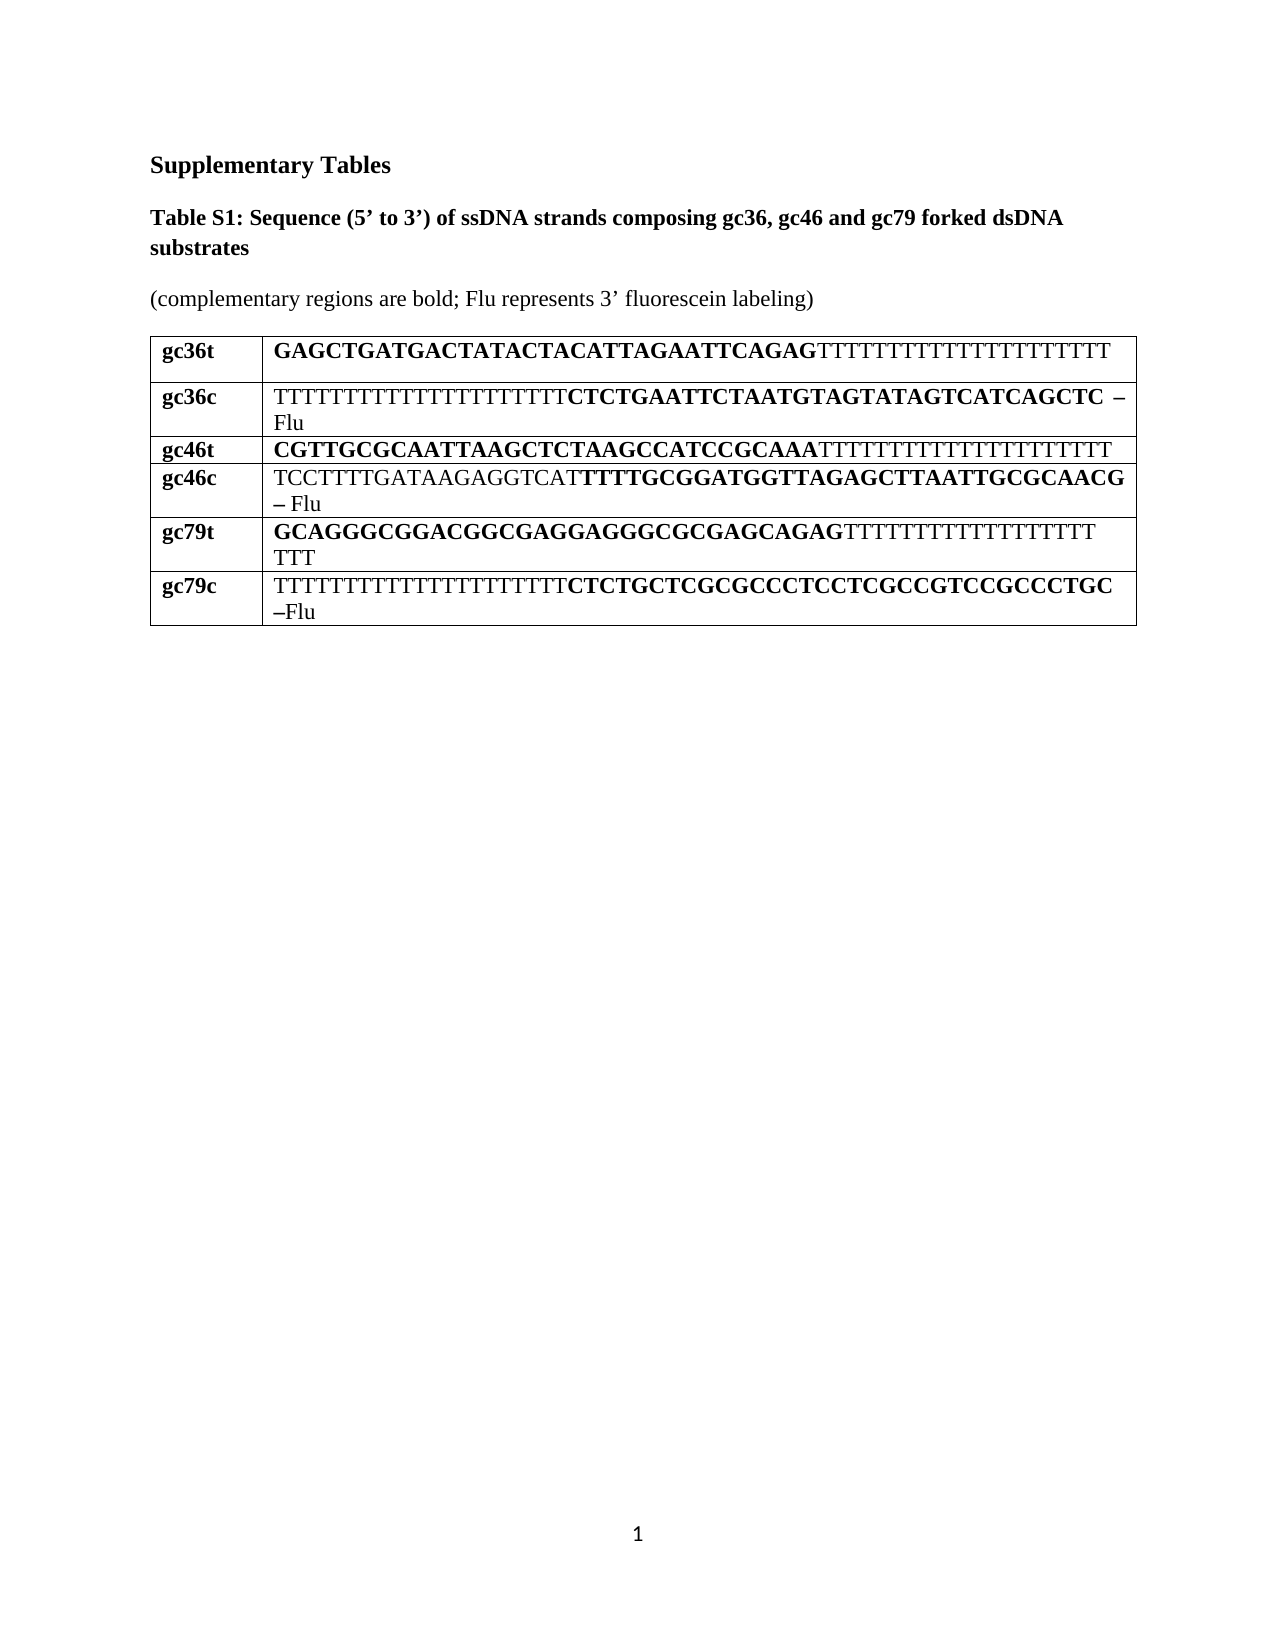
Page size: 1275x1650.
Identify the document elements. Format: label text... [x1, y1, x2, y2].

table_header gc36t [151, 337, 262, 382]
text (complementary regions are bold; Flu represents 3’ fluorescein labeling) [150, 285, 1125, 311]
text Supplementary Tables [150, 150, 1125, 179]
table_cell gc79c [151, 572, 262, 625]
table_cell gc36c [151, 383, 262, 436]
table_cell gc46t [151, 437, 262, 463]
table_cell GCAGGGCGGACGGCGAGGAGGGCGCGAGCAGAGTTTTTTTTTTTTTTTTTT TTT [263, 518, 1136, 571]
table_cell CGTTGCGCAATTAAGCTCTAAGCCATCCGCAAATTTTTTTTTTTTTTTTTTTTT [263, 437, 1136, 463]
table_cell TTTTTTTTTTTTTTTTTTTTTCTCTGAATTCTAATGTAGTATAGTCATCAGCTC – Flu [263, 383, 1136, 436]
table_header GAGCTGATGACTATACTACATTAGAATTCAGAGTTTTTTTTTTTTTTTTTTTTT [263, 337, 1136, 382]
text Table S1: Sequence (5’ to 3’) of ssDNA strands composing gc36, gc46 and gc79 forked dsDNA substrates [150, 204, 1125, 260]
table_cell gc46c [151, 464, 262, 517]
table_cell TTTTTTTTTTTTTTTTTTTTTCTCTGCTCGCGCCCTCCTCGCCGTCCGCCCTGC –Flu [263, 572, 1136, 625]
table_cell gc79t [151, 518, 262, 571]
table_cell TCCTTTTGATAAGAGGTCATTTTTGCGGATGGTTAGAGCTTAATTGCGCAACG – Flu [263, 464, 1136, 517]
